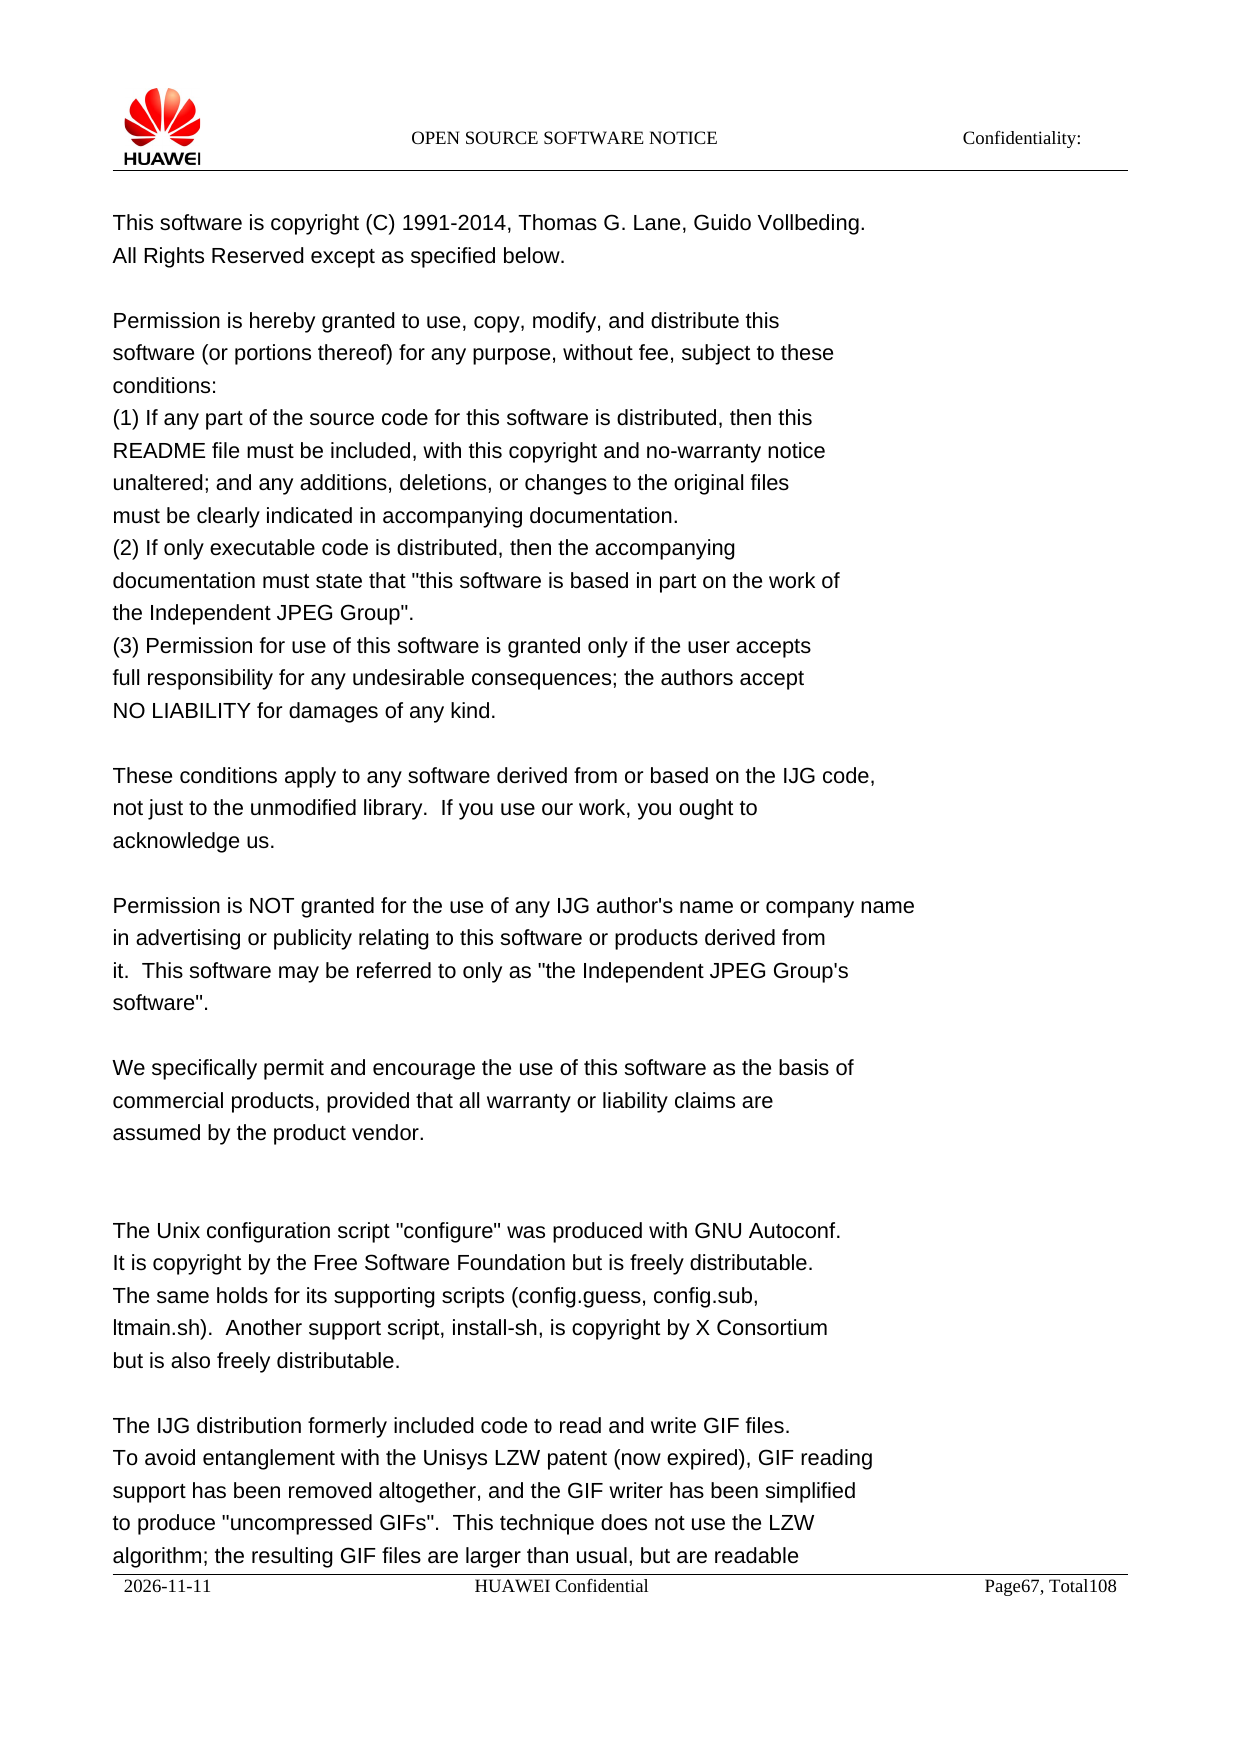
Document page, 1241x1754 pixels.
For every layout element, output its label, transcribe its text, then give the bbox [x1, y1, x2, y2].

text To avoid entanglement with the Unisys LZW patent (now expired), GIF reading [112, 1441, 1128, 1474]
text The IJG distribution formerly included code to read and write GIF files. [112, 1409, 1128, 1441]
text it. This software may be referred to only as "the Independent JPEG Group's [112, 954, 1128, 986]
text acknowledge us. [112, 824, 1128, 856]
text to produce "uncompressed GIFs". This technique does not use the LZW [112, 1506, 1128, 1539]
text ltmain.sh). Another support script, install-sh, is copyright by X Consortium [112, 1311, 1128, 1344]
text must be clearly indicated in accompanying documentation. [112, 499, 1128, 531]
text conditions: [112, 369, 1128, 401]
text README file must be included, with this copyright and no-warranty notice [112, 434, 1128, 466]
text The same holds for its supporting scripts (config.guess, config.sub, [112, 1279, 1128, 1311]
text full responsibility for any undesirable consequences; the authors accept [112, 661, 1128, 694]
text NO LIABILITY for damages of any kind. [112, 694, 1128, 726]
text but is also freely distributable. [112, 1344, 1128, 1376]
text in advertising or publicity relating to this software or products derived from [112, 921, 1128, 954]
text algorithm; the resulting GIF files are larger than usual, but are readable [112, 1539, 1128, 1571]
text the Independent JPEG Group". [112, 596, 1128, 629]
text not just to the unmodified library. If you use our work, you ought to [112, 791, 1128, 824]
text assumed by the product vendor. [112, 1116, 1128, 1149]
text unaltered; and any additions, deletions, or changes to the original files [112, 466, 1128, 499]
text These conditions apply to any software derived from or based on the IJG code, [112, 759, 1128, 791]
text It is copyright by the Free Software Foundation but is freely distributable. [112, 1246, 1128, 1279]
text software". [112, 986, 1128, 1019]
text Permission is hereby granted to use, copy, modify, and distribute this [112, 304, 1128, 336]
text (3) Permission for use of this software is granted only if the user accepts [112, 629, 1128, 661]
picture [124, 88, 201, 165]
text All Rights Reserved except as specified below. [112, 239, 1128, 271]
text software (or portions thereof) for any purpose, without fee, subject to these [112, 336, 1128, 369]
text The Unix configuration script "configure" was produced with GNU Autoconf. [112, 1214, 1128, 1246]
text documentation must state that "this software is based in part on the work of [112, 564, 1128, 596]
text (2) If only executable code is distributed, then the accompanying [112, 531, 1128, 564]
text We specifically permit and encourage the use of this software as the basis of [112, 1051, 1128, 1084]
text support has been removed altogether, and the GIF writer has been simplified [112, 1474, 1128, 1506]
text This software is copyright (C) 1991-2014, Thomas G. Lane, Guido Vollbeding. [112, 206, 1128, 239]
text commercial products, provided that all warranty or liability claims are [112, 1084, 1128, 1116]
text Permission is NOT granted for the use of any IJG author's name or company name [112, 889, 1128, 921]
text (1) If any part of the source code for this software is distributed, then this [112, 401, 1128, 434]
